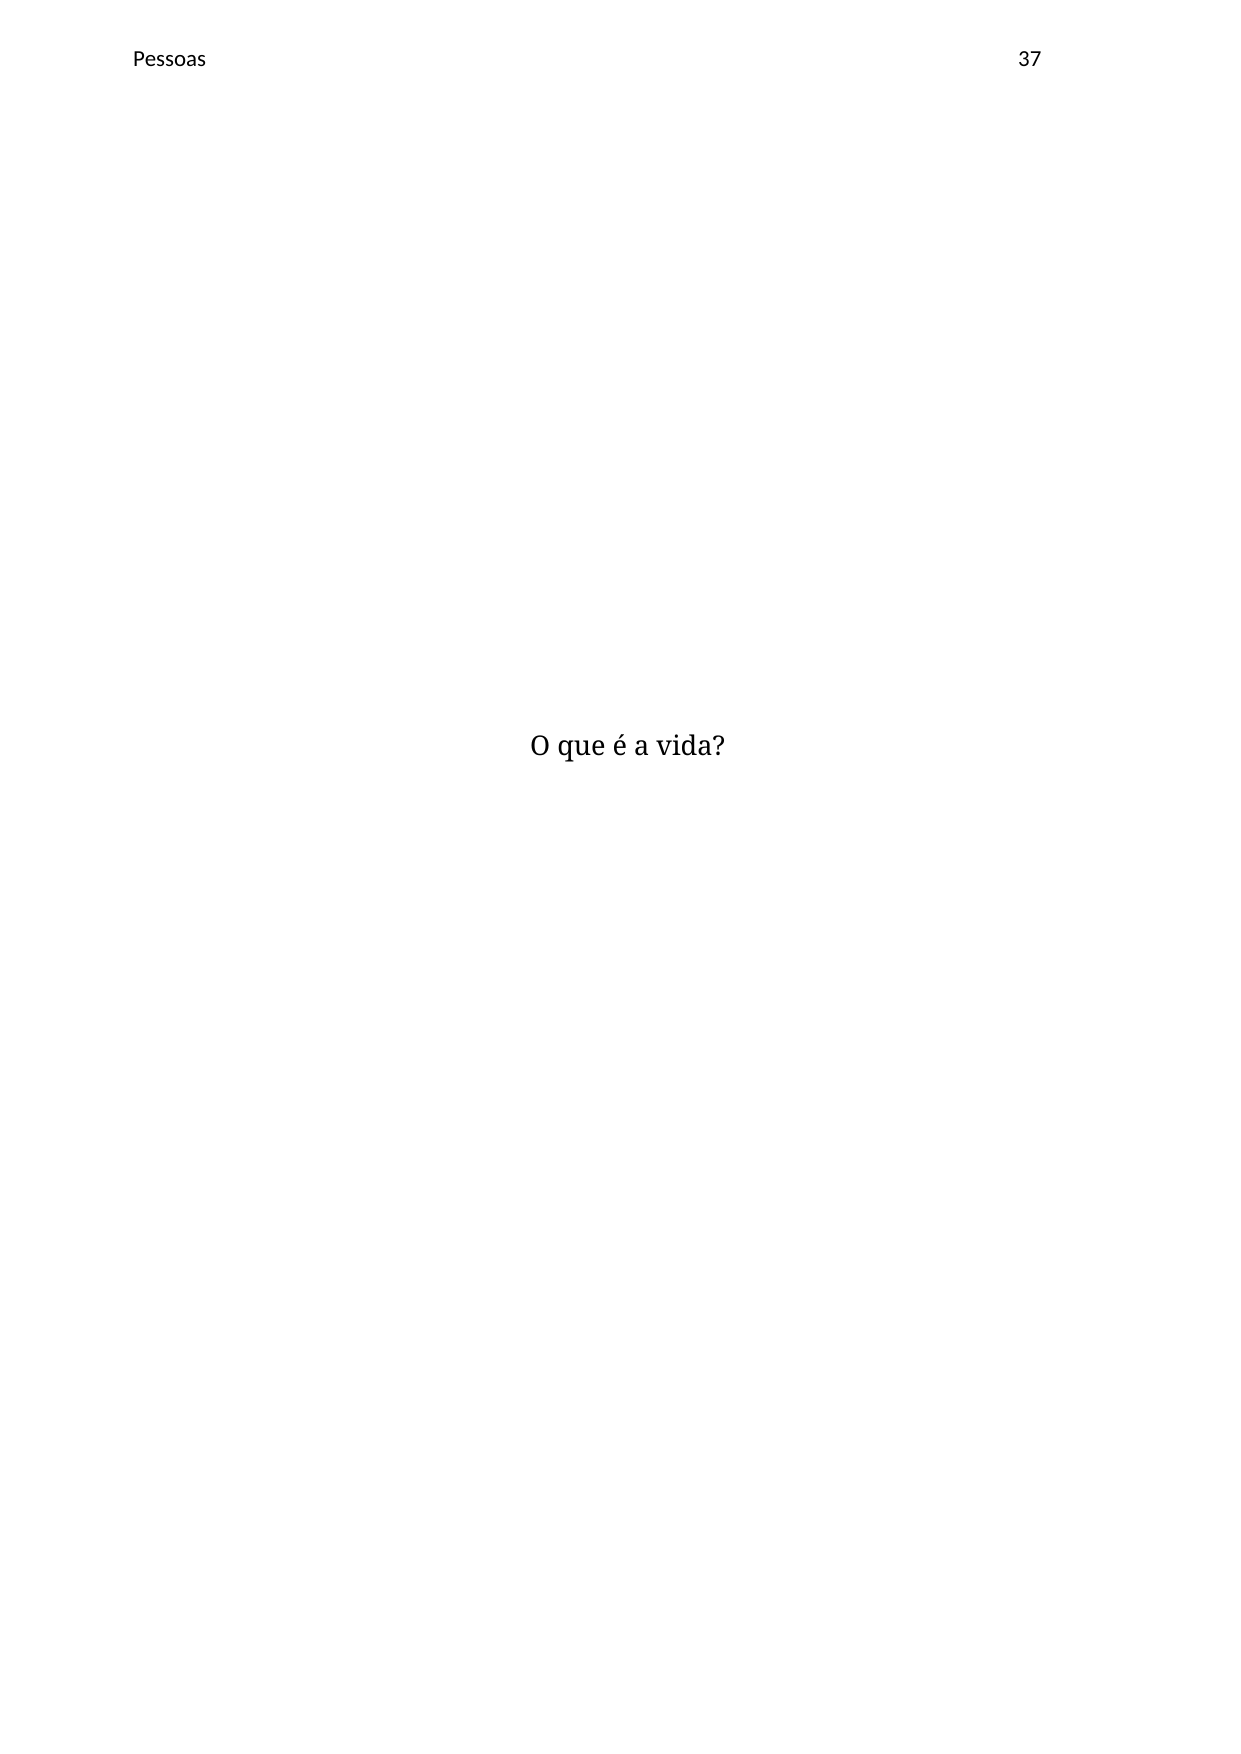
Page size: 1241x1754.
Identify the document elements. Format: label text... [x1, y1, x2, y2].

text O que é a vida? [133, 727, 1122, 763]
